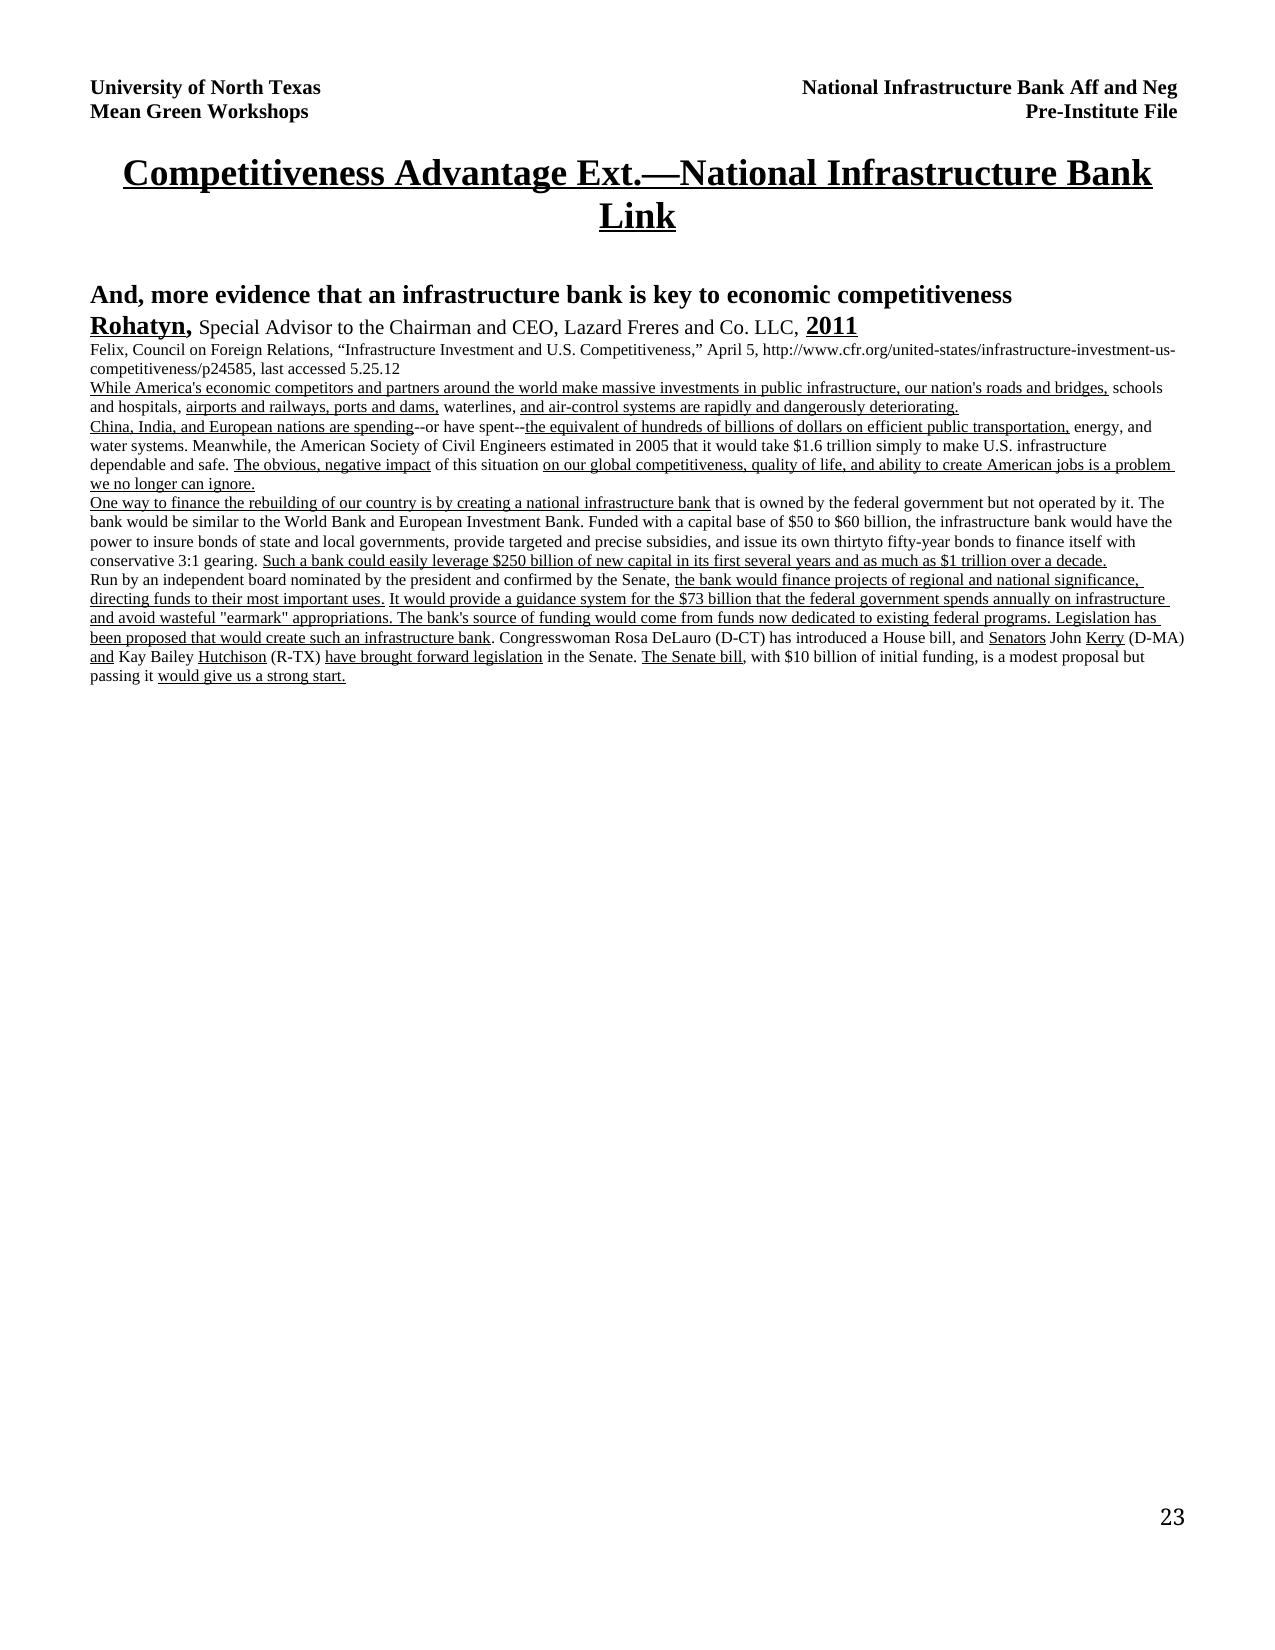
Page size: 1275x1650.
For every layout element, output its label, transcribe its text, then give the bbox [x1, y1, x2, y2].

text And, more evidence that an infrastructure bank is key to economic competitiveness [90, 279, 1185, 309]
text While America's economic competitors and partners around the world make massive investments in public infrastructure, our nation's roads and bridges, schools and hospitals, airports and railways, ports and dams, waterlines, and air-control systems are rapidly and dangerously deteriorating. [90, 378, 1185, 416]
text Competitiveness Advantage Ext.—National Infrastructure Bank Link [90, 150, 1185, 236]
text Run by an independent board nominated by the president and confirmed by the Senate, the bank would finance projects of regional and national significance, directing funds to their most important uses. It would provide a guidance system for the $73 billion that the federal government spends annually on infrastructure and avoid wasteful "earmark" appropriations. The bank's source of funding would come from funds now dedicated to existing federal programs. Legislation has been proposed that would create such an infrastructure bank. Congresswoman Rosa DeLauro (D-CT) has introduced a House bill, and Senators John Kerry (D-MA) and Kay Bailey Hutchison (R-TX) have brought forward legislation in the Senate. The Senate bill, with $10 billion of initial funding, is a modest proposal but passing it would give us a strong start. [90, 570, 1185, 685]
text One way to finance the rebuilding of our country is by creating a national infrastructure bank that is owned by the federal government but not operated by it. The bank would be similar to the World Bank and European Investment Bank. Funded with a capital base of $50 to $60 billion, the infrastructure bank would have the power to insure bonds of state and local governments, provide targeted and precise subsidies, and issue its own thirtyto fifty-year bonds to finance itself with conservative 3:1 gearing. Such a bank could easily leverage $250 billion of new capital in its first several years and as much as $1 trillion over a decade. [90, 493, 1185, 570]
text Rohatyn, Special Advisor to the Chairman and CEO, Lazard Freres and Co. LLC, 2011 [90, 310, 1185, 340]
text Felix, Council on Foreign Relations, “Infrastructure Investment and U.S. Competitiveness,” April 5, http://www.cfr.org/united-states/infrastructure-investment-us-competitiveness/p24585, last accessed 5.25.12 [90, 340, 1185, 378]
text China, India, and European nations are spending--or have spent--the equivalent of hundreds of billions of dollars on efficient public transportation, energy, and water systems. Meanwhile, the American Society of Civil Engineers estimated in 2005 that it would take $1.6 trillion simply to make U.S. infrastructure dependable and safe. The obvious, negative impact of this situation on our global competitiveness, quality of life, and ability to create American jobs is a problem we no longer can ignore. [90, 416, 1185, 493]
